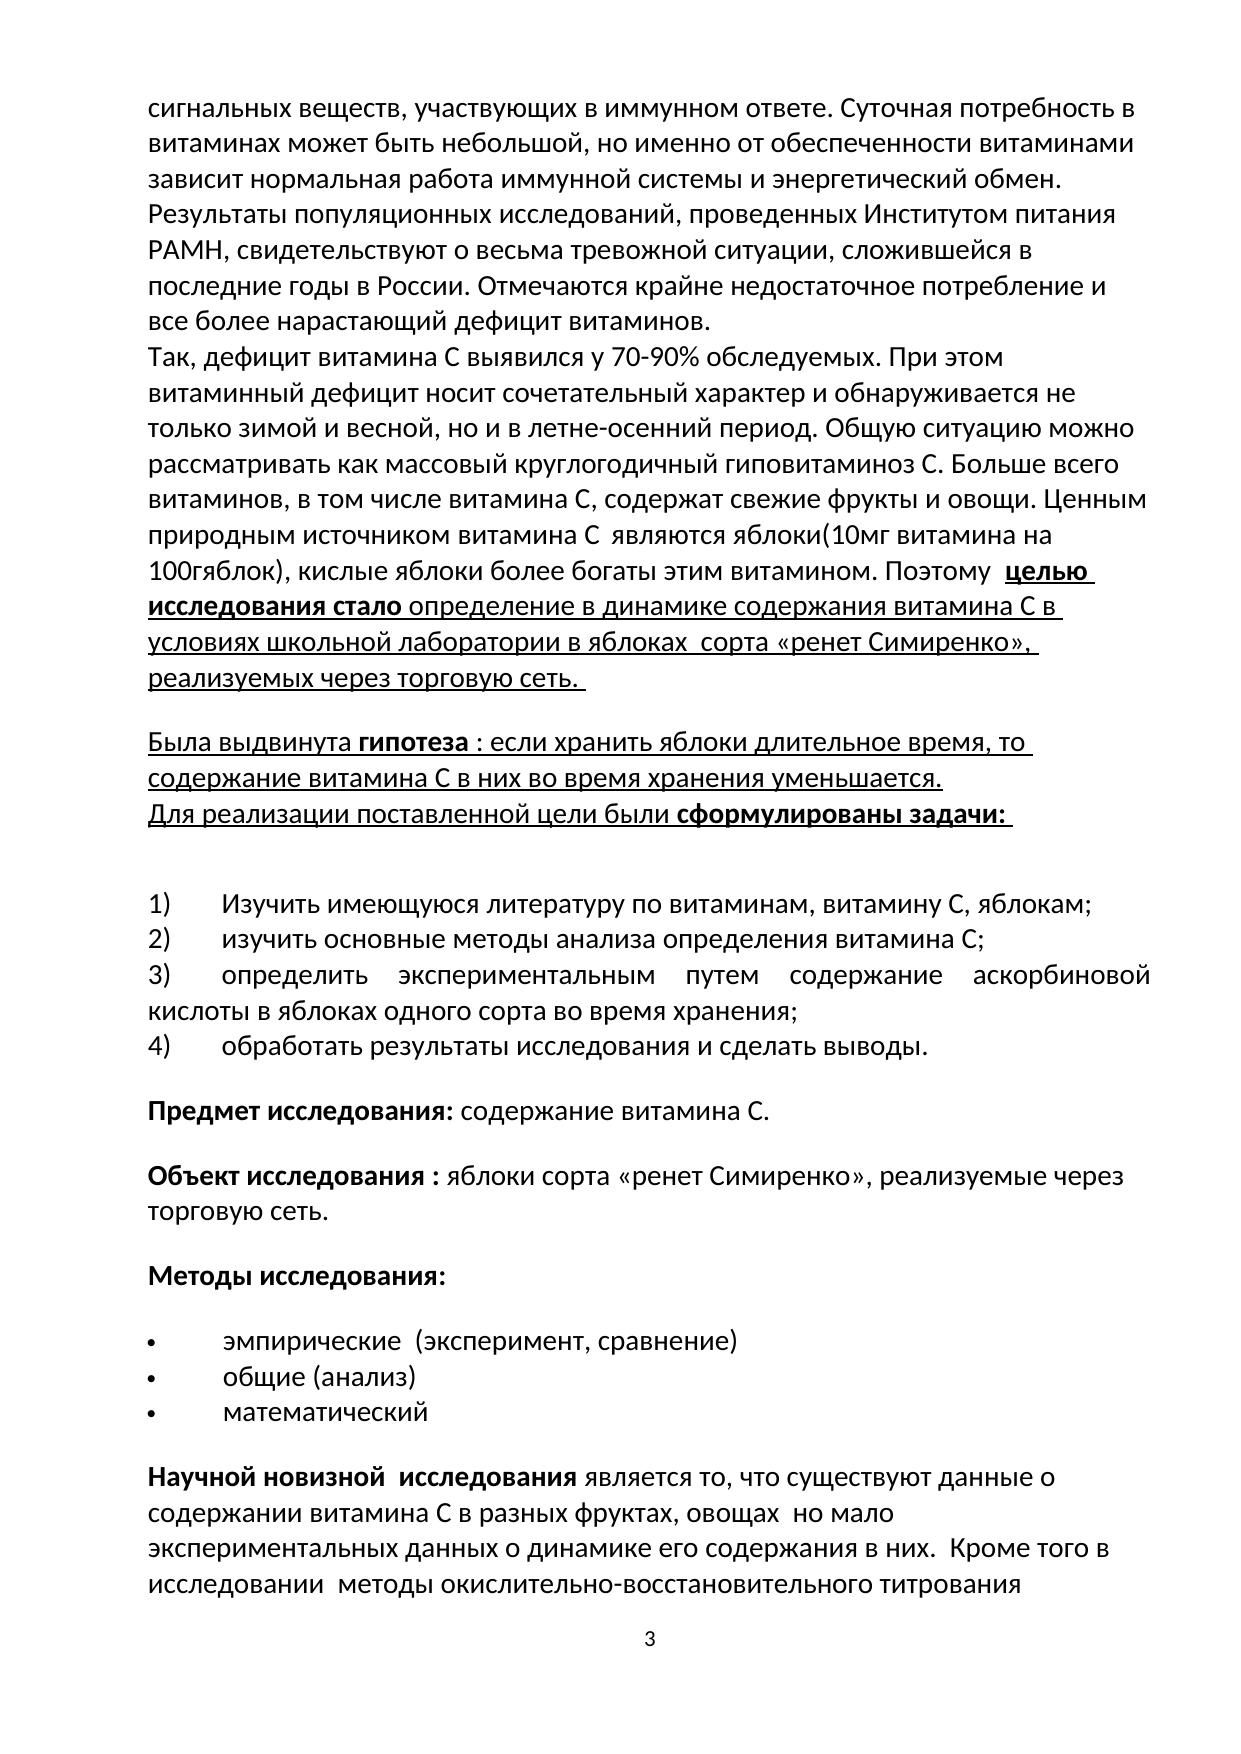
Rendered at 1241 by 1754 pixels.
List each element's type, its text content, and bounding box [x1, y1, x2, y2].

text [148, 1458, 1152, 1601]
list математический [148, 1393, 1152, 1429]
list общие (анализ) [148, 1358, 1152, 1393]
list обработать результаты исследования и сделать выводы. [148, 1027, 1152, 1063]
list Изучить имеющуюся литературу по витаминам, витамину С, яблокам; [148, 885, 1152, 920]
list изучить основные методы анализа определения витамина С; [148, 920, 1152, 956]
list эмпирические (эксперимент, сравнение) [148, 1322, 1152, 1358]
text Методы исследования: [148, 1257, 1152, 1293]
subtitle Предмет исследования: содержание витамина С. [148, 1092, 1152, 1128]
list определить экспериментальным путем содержание аскорбиновой кислоты в яблоках одного сорта во время хранения; [148, 956, 1152, 1027]
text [148, 89, 1152, 694]
text Была выдвинута гипотеза : если хранить яблоки длительное время, то содержание витамина С в них во время хранения уменьшается. Для реализации поставленной цели были сформулированы задачи: [148, 723, 1152, 856]
subtitle Объект исследования : яблоки сорта «ренет Симиренко», реализуемые через торговую сеть. [148, 1157, 1152, 1228]
